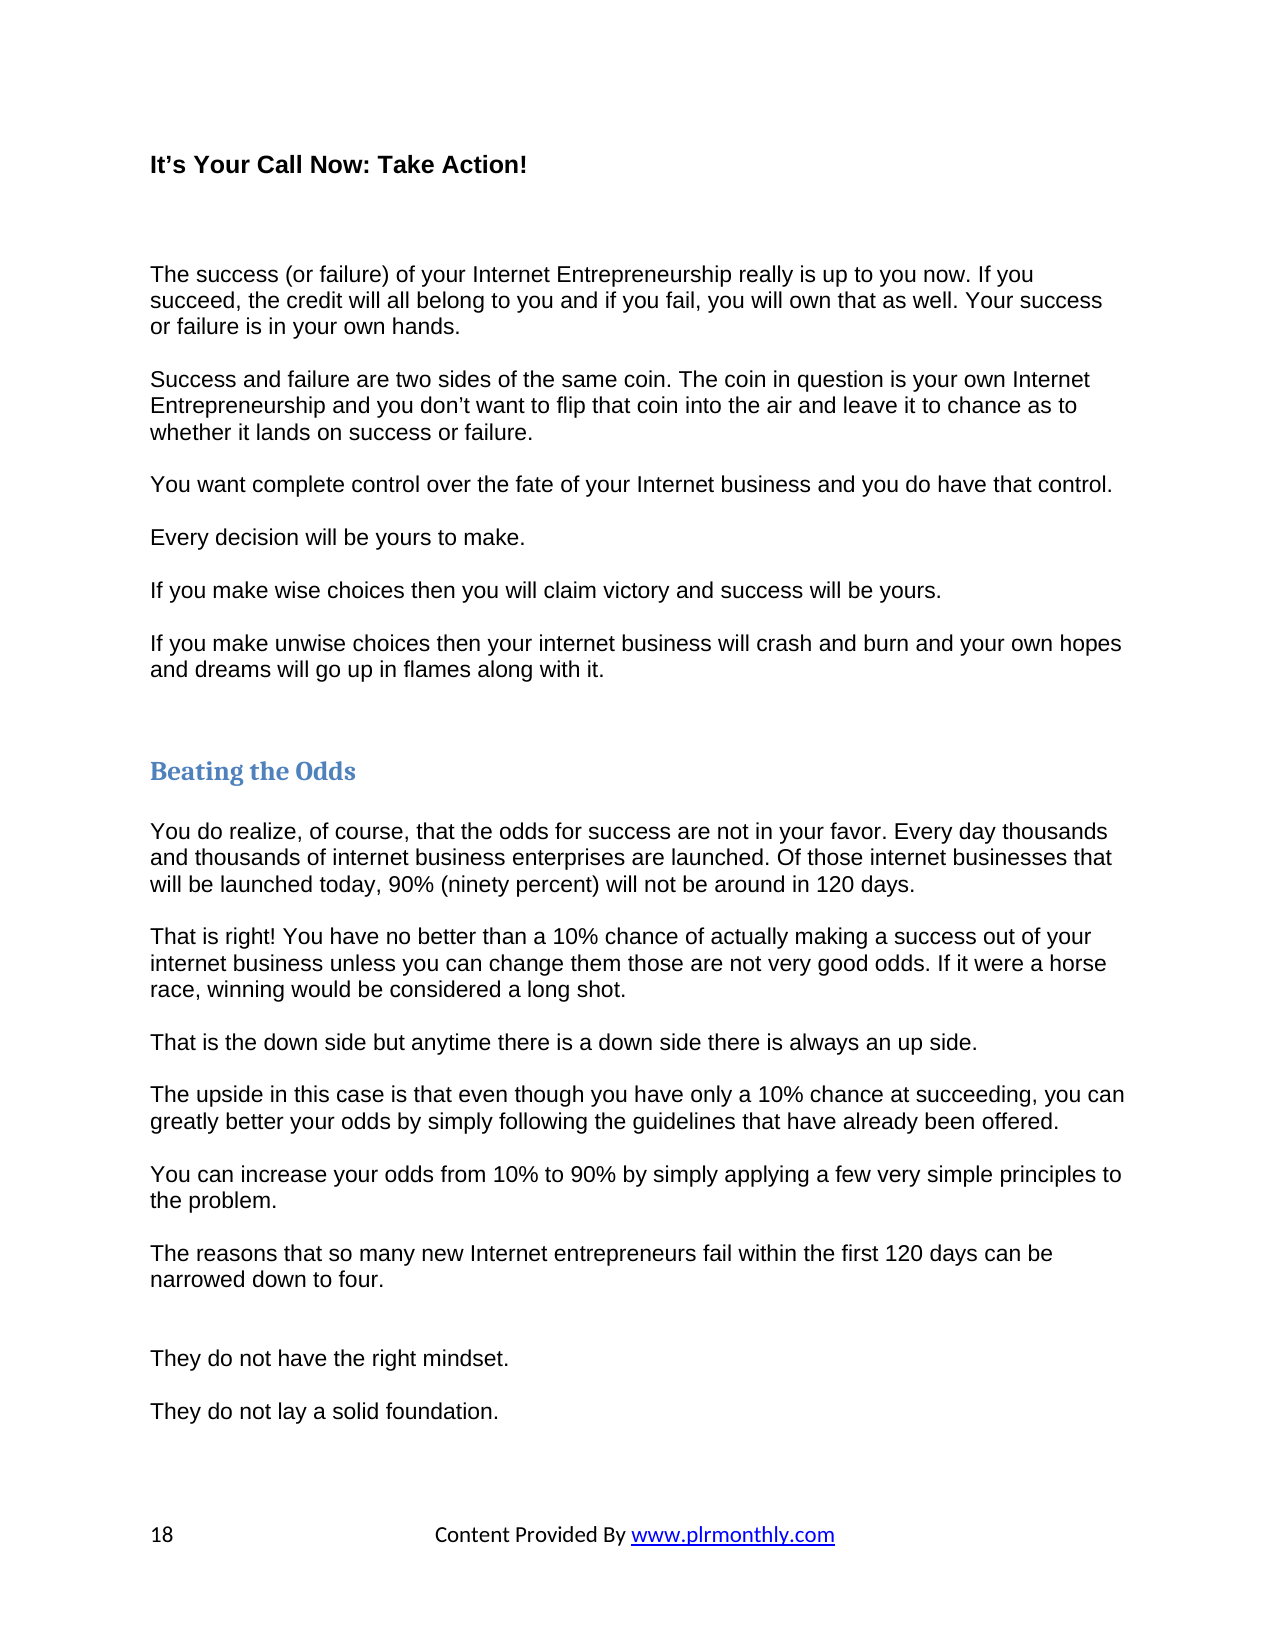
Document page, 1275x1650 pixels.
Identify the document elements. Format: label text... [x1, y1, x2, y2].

text The upside in this case is that even though you have only a 10% chance at succeeding, you can greatly better your odds by simply following the guidelines that have already been offered. [150, 1081, 1125, 1134]
text You do realize, of course, that the odds for success are not in your favor. Every day thousands and thousands of internet business enterprises are launched. Of those internet businesses that will be launched today, 90% (ninety percent) will not be around in 120 days. [150, 818, 1125, 897]
text They do not have the right mindset. [150, 1345, 1125, 1398]
subtitle It’s Your Call Now: Take Action! [150, 150, 1125, 179]
text The success (or failure) of your Internet Entrepreneurship really is up to you now. If you succeed, the credit will all belong to you and if you fail, you will own that as well. Your success or failure is in your own hands. [150, 261, 1125, 340]
text Success and failure are two sides of the same coin. The coin in question is your own Internet Entrepreneurship and you don’t want to flip that coin into the air and leave it to chance as to whether it lands on success or failure. [150, 366, 1125, 445]
text If you make unwise choices then your internet business will crash and burn and your own hopes and dreams will go up in flames along with it. [150, 629, 1125, 682]
text You can increase your odds from 10% to 90% by simply applying a few very simple principles to the problem. [150, 1161, 1125, 1213]
text Every decision will be yours to make. [150, 524, 1125, 551]
text The reasons that so many new Internet entrepreneurs fail within the first 120 days can be narrowed down to four. [150, 1239, 1125, 1292]
text That is the down side but anytime there is a down side there is always an up side. [150, 1029, 1125, 1055]
text That is right! You have no better than a 10% chance of actually making a success out of your internet business unless you can change them those are not very good odds. If it were a horse race, winning would be considered a long shot. [150, 923, 1125, 1002]
subtitle Beating the Odds [150, 756, 1125, 787]
text If you make wise choices then you will claim victory and success will be yours. [150, 577, 1125, 603]
text You want complete control over the fate of your Internet business and you do have that control. [150, 471, 1125, 498]
text They do not lay a solid foundation. [150, 1398, 1125, 1450]
